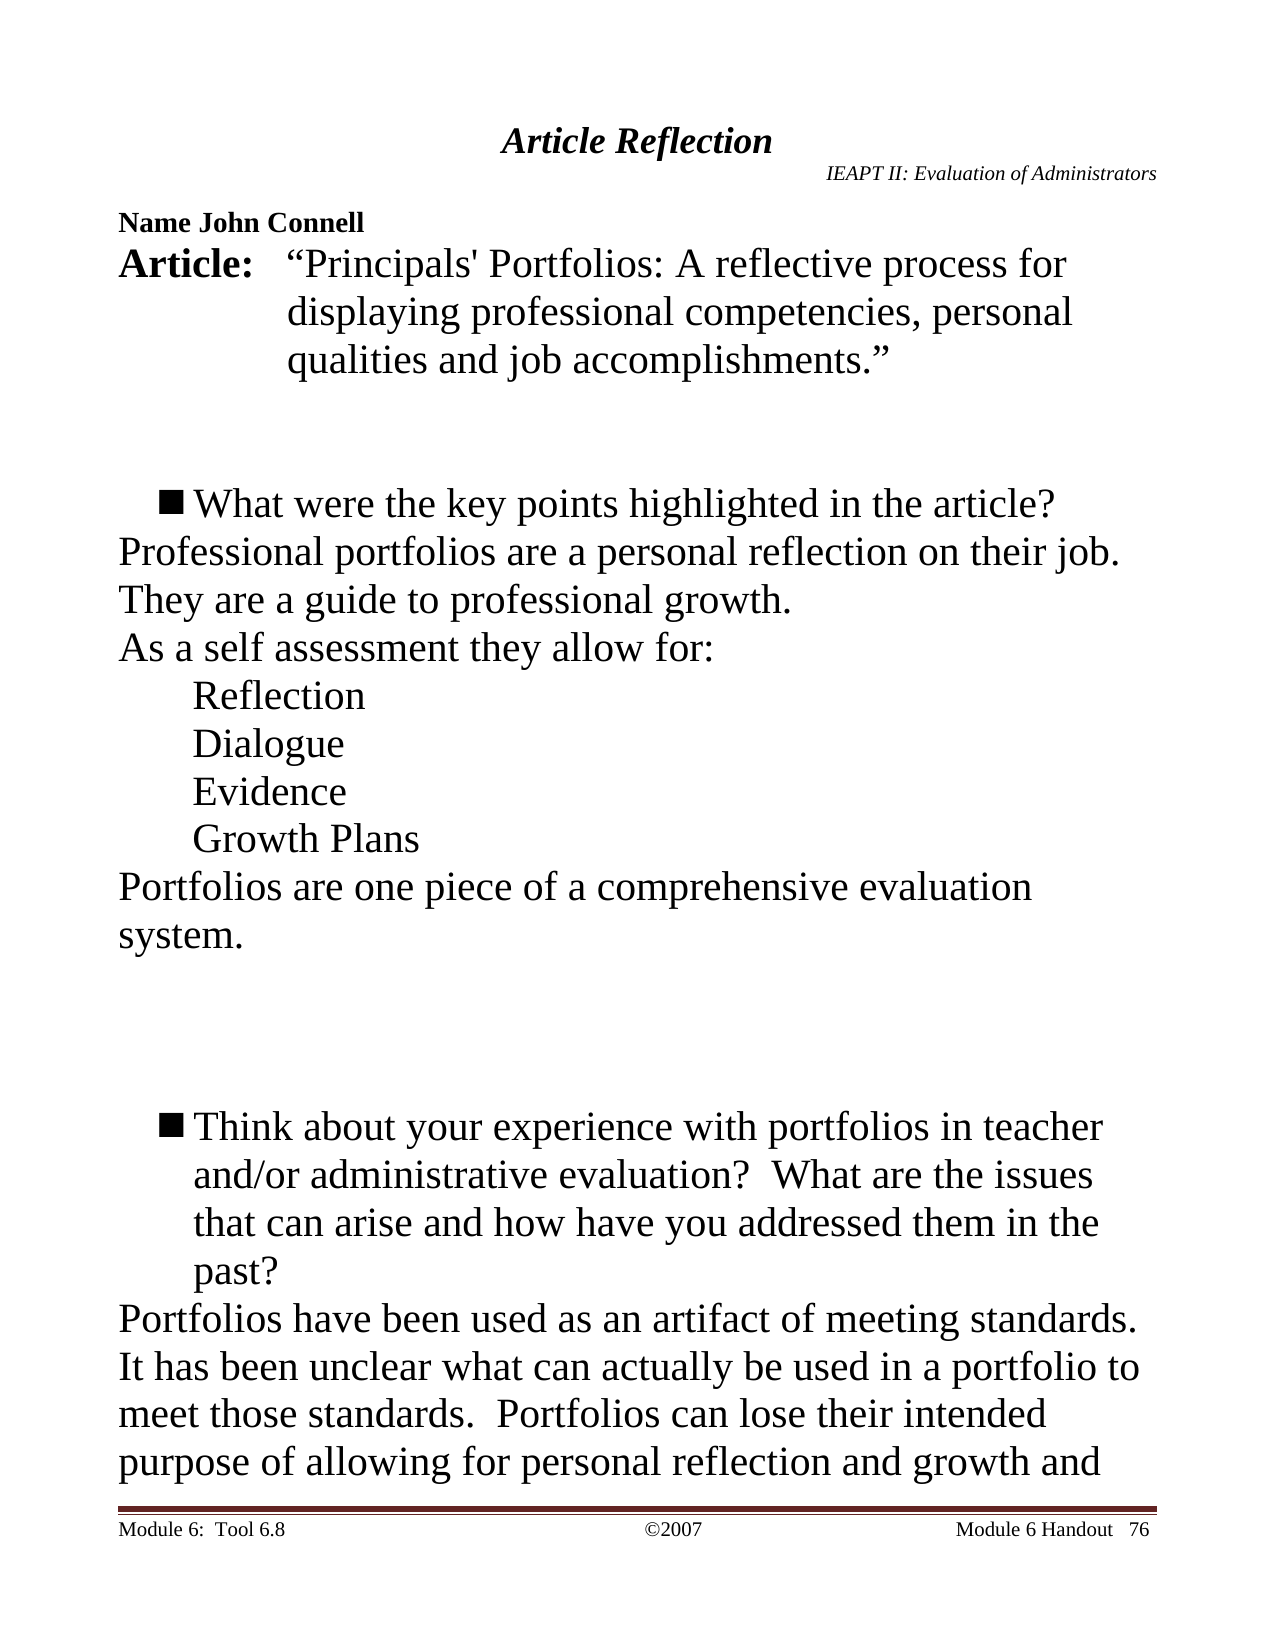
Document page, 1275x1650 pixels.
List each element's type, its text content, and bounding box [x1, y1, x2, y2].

text Evidence [118, 766, 1157, 814]
list Think about your experience with portfolios in teacher and/or administrative evaluation? What are the issues that can arise and how have you addressed them in the past? [156, 1101, 1157, 1293]
list What were the key points highlighted in the article? [156, 478, 1157, 526]
text Dialogue [118, 718, 1157, 766]
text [118, 1293, 1157, 1485]
text Growth Plans [118, 814, 1157, 862]
text Professional portfolios are a personal reflection on their job. [118, 526, 1157, 574]
text They are a guide to professional growth. [118, 574, 1157, 622]
text Name John Connell [118, 205, 1157, 239]
text As a self assessment they allow for: [118, 622, 1157, 670]
text Reflection [118, 670, 1157, 718]
text Article: “Principals' Portfolios: A reflective process for displaying professional competencies, personal qualities and job accomplishments.” [118, 239, 1157, 382]
text Portfolios are one piece of a comprehensive evaluation system. [118, 862, 1157, 958]
